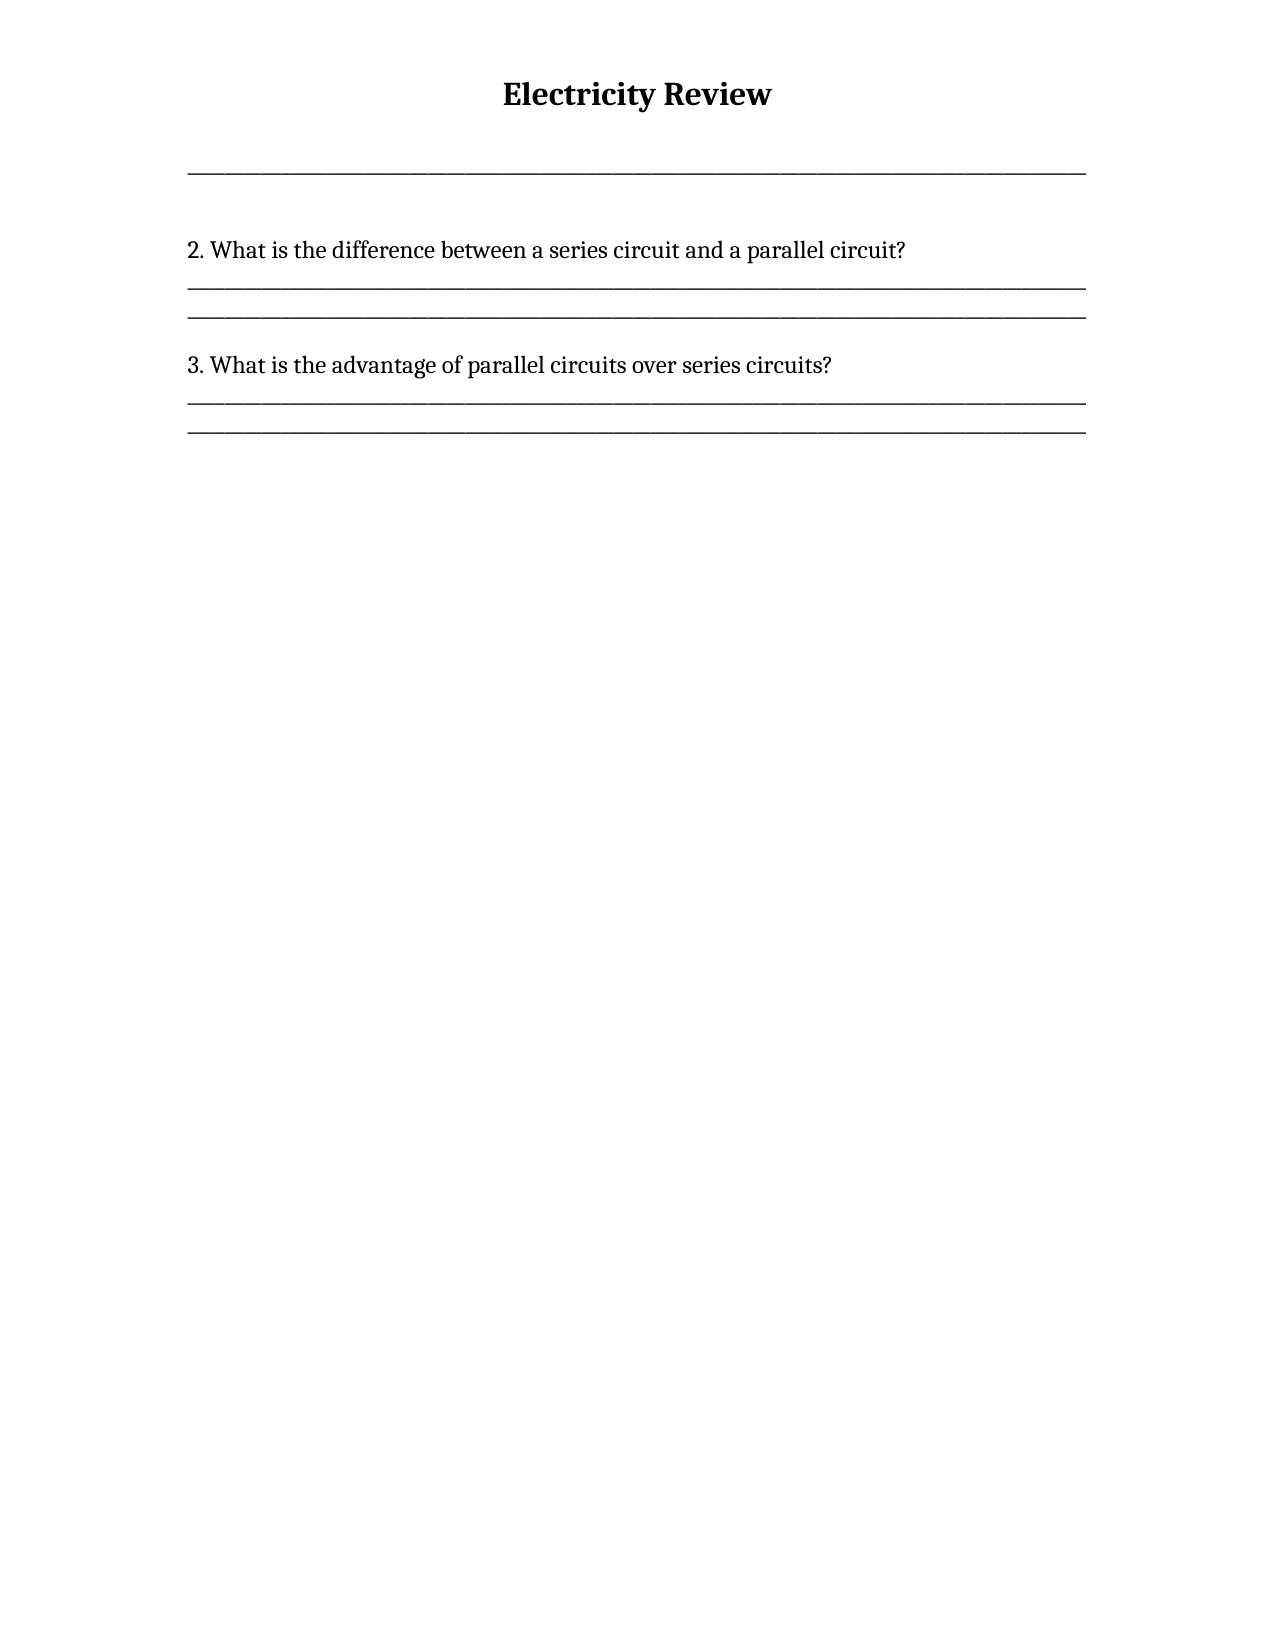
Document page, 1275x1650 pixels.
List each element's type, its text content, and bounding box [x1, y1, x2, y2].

text 3. What is the advantage of parallel circuits over series circuits? [187, 351, 1087, 380]
text 2. What is the difference between a series circuit and a parallel circuit? [187, 236, 1087, 265]
text _________________________________________________________________________________________________ [187, 150, 1087, 179]
